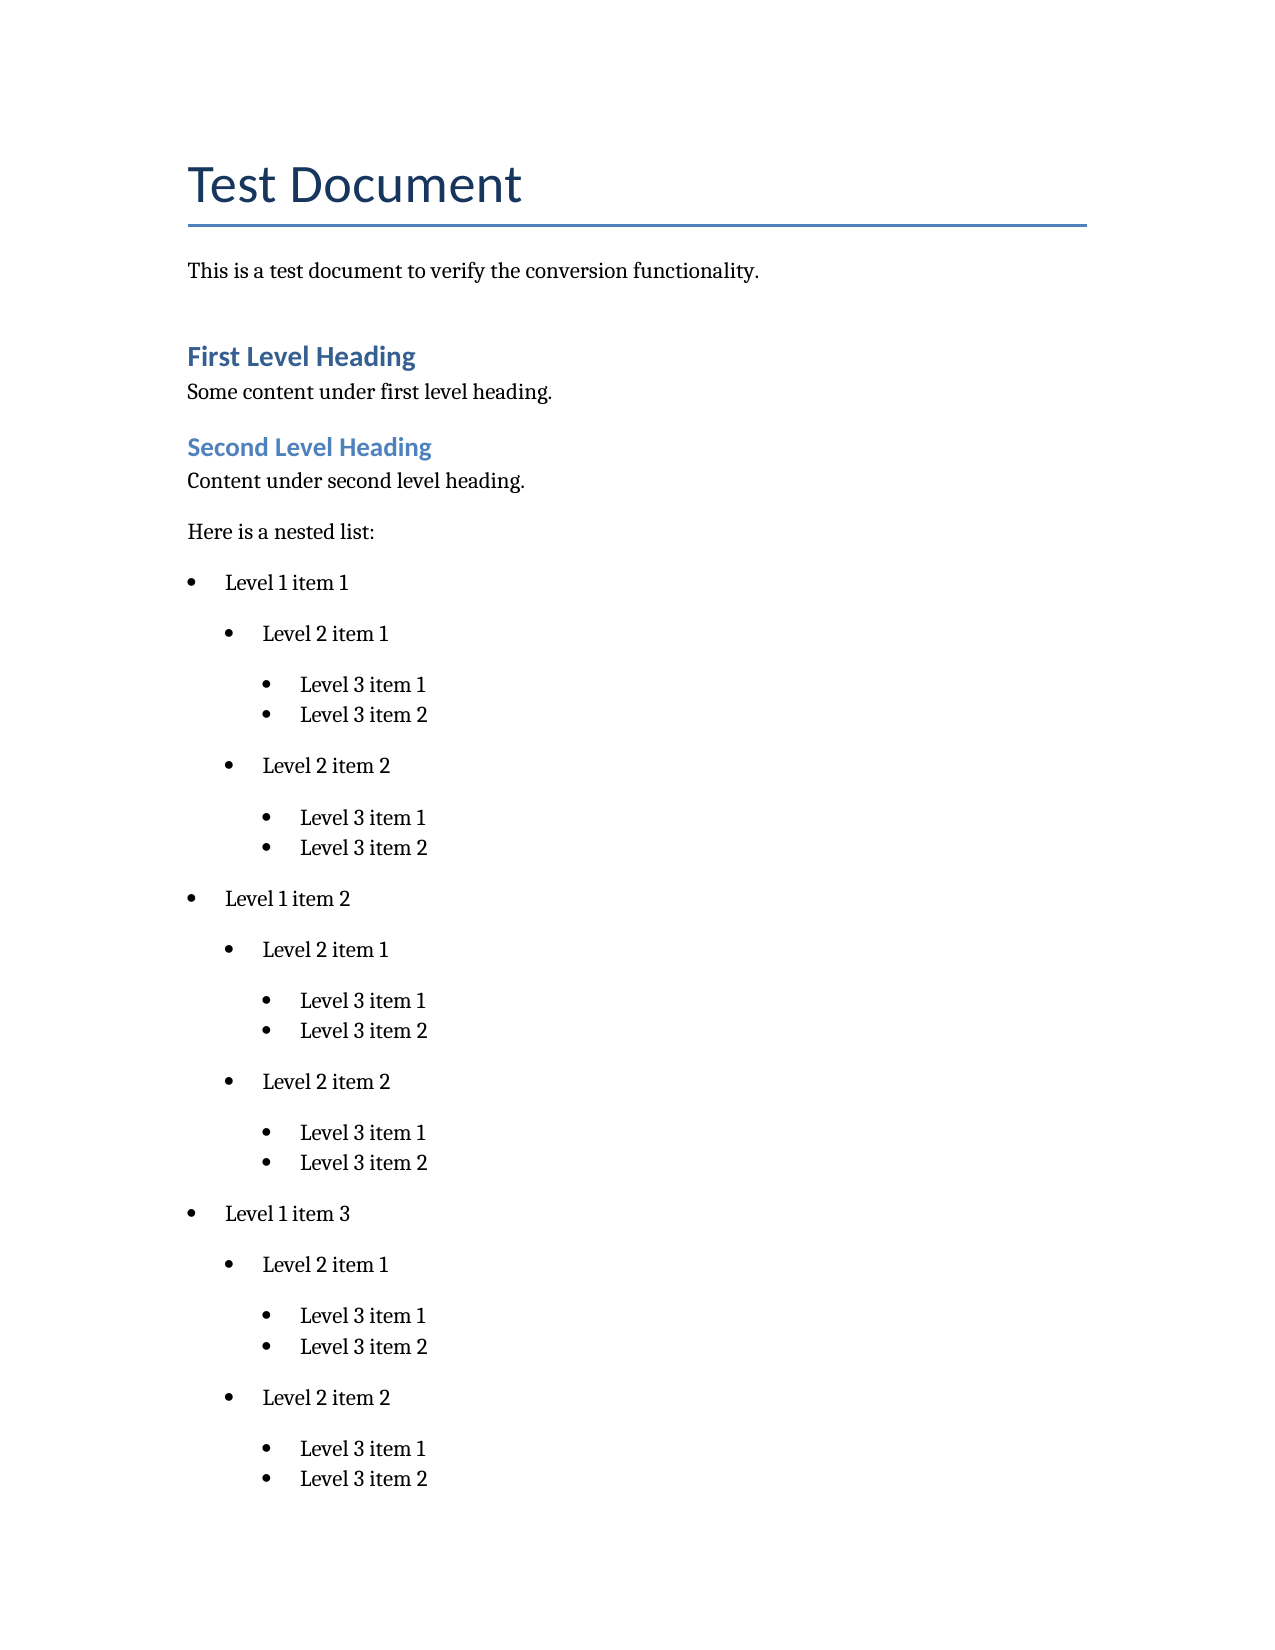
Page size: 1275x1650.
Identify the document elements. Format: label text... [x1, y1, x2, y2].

list Level 3 item 2 [262, 702, 1087, 729]
list Level 3 item 1 [262, 804, 1087, 831]
list Level 1 item 1 [187, 570, 1087, 596]
list Level 3 item 1 [262, 1120, 1087, 1146]
list Level 3 item 1 [262, 672, 1087, 698]
list Level 2 item 1 [225, 1252, 1087, 1279]
list Level 2 item 1 [225, 621, 1087, 647]
text Content under second level heading. [187, 468, 1087, 494]
list Level 3 item 1 [262, 1303, 1087, 1330]
subtitle First Level Heading [187, 338, 1087, 374]
title Test Document [187, 150, 1087, 227]
list Level 3 item 1 [262, 1436, 1087, 1462]
text Some content under first level heading. [187, 379, 1087, 405]
list Level 3 item 2 [262, 1333, 1087, 1360]
list Level 3 item 2 [262, 834, 1087, 861]
list Level 3 item 1 [262, 988, 1087, 1014]
list Level 3 item 2 [262, 1466, 1087, 1492]
list Level 2 item 2 [225, 753, 1087, 780]
list Level 1 item 2 [187, 886, 1087, 912]
list Level 2 item 2 [225, 1069, 1087, 1095]
list Level 3 item 2 [262, 1150, 1087, 1177]
text This is a test document to verify the conversion functionality. [187, 258, 1087, 284]
list Level 3 item 2 [262, 1018, 1087, 1044]
list Level 1 item 3 [187, 1201, 1087, 1228]
subtitle Second Level Heading [187, 430, 1087, 463]
list Level 2 item 1 [225, 937, 1087, 963]
text Here is a nested list: [187, 519, 1087, 545]
list Level 2 item 2 [225, 1384, 1087, 1411]
